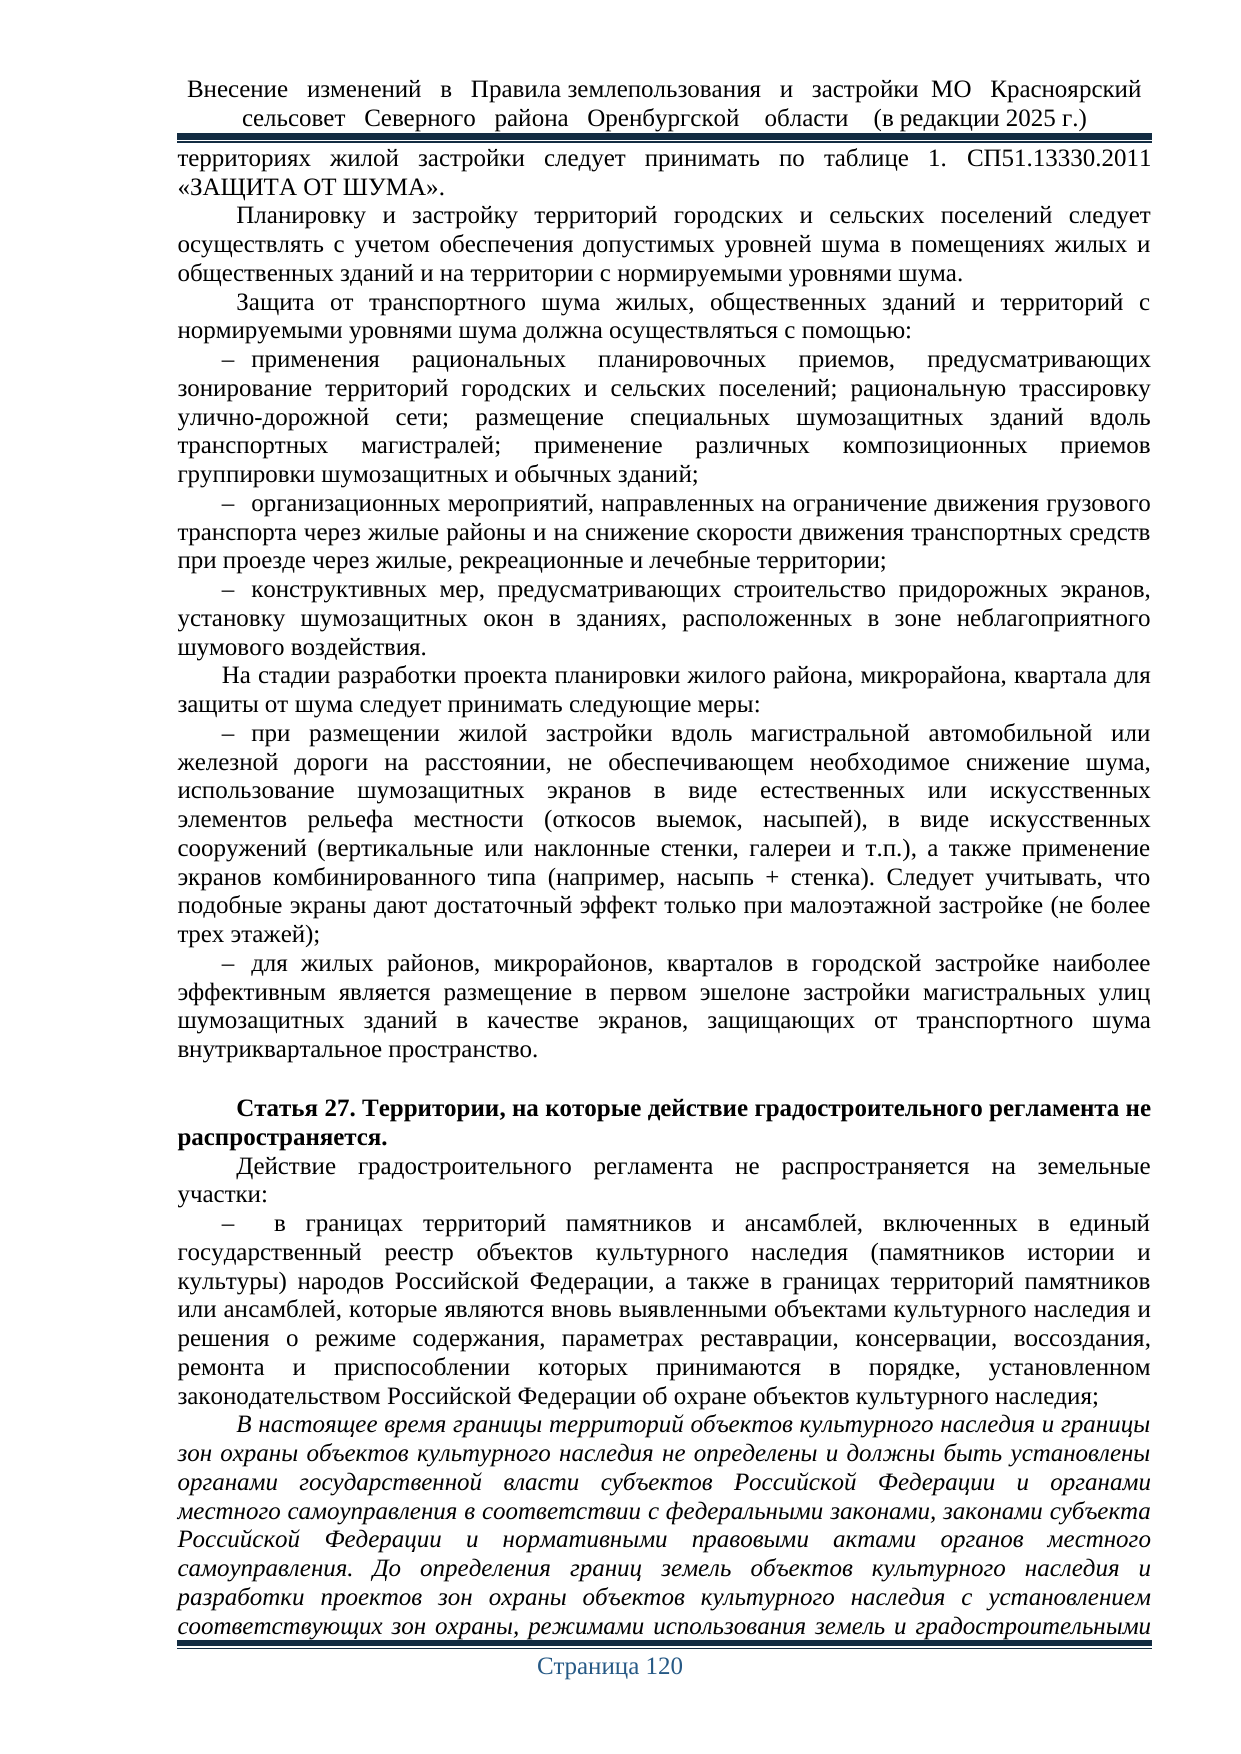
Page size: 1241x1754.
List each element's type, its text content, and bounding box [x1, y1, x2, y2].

list конструктивных мер, предусматривающих строительство придорожных экранов, установку шумозащитных окон в зданиях, расположенных в зоне неблагоприятного шумового воздействия. [177, 574, 1152, 660]
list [177, 143, 1152, 200]
list Действие градостроительного регламента не распространяется на земельные участки: [177, 1151, 1152, 1208]
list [177, 1409, 1152, 1639]
list организационных мероприятий, направленных на ограничение движения грузового транспорта через жилые районы и на снижение скорости движения транспортных средств при проезде через жилые, рекреационные и лечебные территории; [177, 488, 1152, 574]
text На стадии разработки проекта планировки жилого района, микрорайона, квартала для защиты от шума следует принимать следующие меры: [177, 660, 1152, 718]
list для жилых районов, микрорайонов, кварталов в городской застройке наиболее эффективным является размещение в первом эшелоне застройки магистральных улиц шумозащитных зданий в качестве экранов, защищающих от транспортного шума внутриквартальное пространство. [177, 948, 1152, 1063]
text Защита от транспортного шума жилых, общественных зданий и территорий с нормируемыми уровнями шума должна осуществляться с помощью: [177, 287, 1152, 344]
list применения рациональных планировочных приемов, предусматривающих зонирование территорий городских и сельских поселений; рациональную трассировку улично-дорожной сети; размещение специальных шумозащитных зданий вдоль транспортных магистралей; применение различных композиционных приемов группировки шумозащитных и обычных зданий; [177, 344, 1152, 488]
text Планировку и застройку территорий городских и сельских поселений следует осуществлять с учетом обеспечения допустимых уровней шума в помещениях жилых и общественных зданий и на территории с нормируемыми уровнями шума. [177, 200, 1152, 287]
subtitle Статья 27. Территории, на которые действие градостроительного регламента не распространяется. [177, 1093, 1152, 1151]
list – в границах территорий памятников и ансамблей, включенных в единый государственный реестр объектов культурного наследия (памятников истории и культуры) народов Российской Федерации, а также в границах территорий памятников или ансамблей, которые являются вновь выявленными объектами культурного наследия и решения о режиме содержания, параметрах реставрации, консервации, воссоздания, ремонта и приспособлении которых принимаются в порядке, установленном законодательством Российской Федерации об охране объектов культурного наследия; [177, 1208, 1152, 1409]
list при размещении жилой застройки вдоль магистральной автомобильной или железной дороги на расстоянии, не обеспечивающем необходимое снижение шума, использование шумозащитных экранов в виде естественных или искусственных элементов рельефа местности (откосов выемок, насыпей), в виде искусственных сооружений (вертикальные или наклонные стенки, галереи и т.п.), а также применение экранов комбинированного типа (например, насыпь + стенка). Следует учитывать, что подобные экраны дают достаточный эффект только при малоэтажной застройке (не более трех этажей); [177, 718, 1152, 948]
